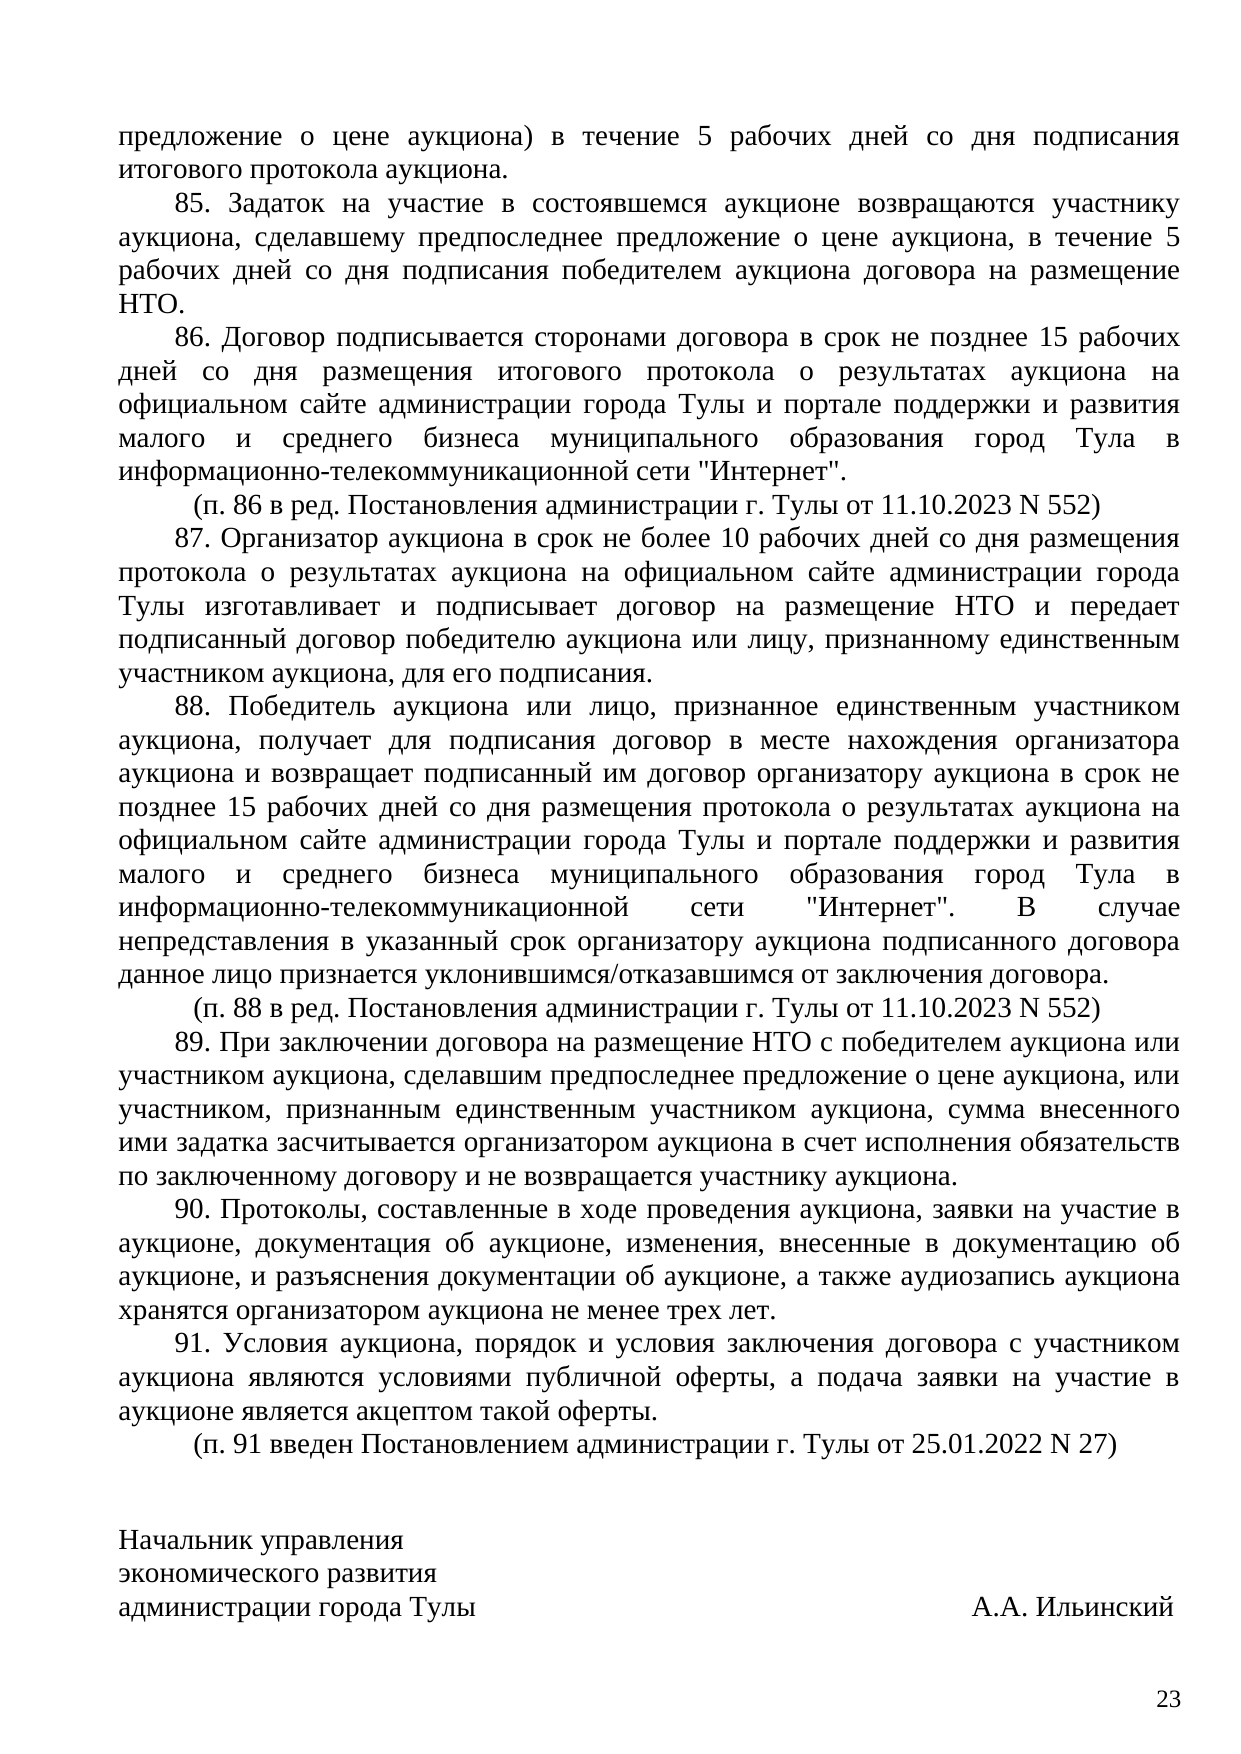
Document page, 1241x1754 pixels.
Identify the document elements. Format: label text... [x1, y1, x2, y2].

text Начальник управления [118, 1522, 1181, 1556]
text (п. 88 в ред. Постановления администрации г. Тулы от 11.10.2023 N 552) [118, 990, 1181, 1024]
text 89. При заключении договора на размещение НТО с победителем аукциона или участником аукциона, сделавшим предпоследнее предложение о цене аукциона, или участником, признанным единственным участником аукциона, сумма внесенного ими задатка засчитывается организатором аукциона в счет исполнения обязательств по заключенному договору и не возвращается участнику аукциона. [118, 1024, 1181, 1191]
text 85. Задаток на участие в состоявшемся аукционе возвращаются участнику аукциона, сделавшему предпоследнее предложение о цене аукциона, в течение 5 рабочих дней со дня подписания победителем аукциона договора на размещение НТО. [118, 185, 1181, 319]
text (п. 86 в ред. Постановления администрации г. Тулы от 11.10.2023 N 552) [118, 487, 1181, 521]
text 88. Победитель аукциона или лицо, признанное единственным участником аукциона, получает для подписания договор в месте нахождения организатора аукциона и возвращает подписанный им договор организатору аукциона в срок не позднее 15 рабочих дней со дня размещения протокола о результатах аукциона на официальном сайте администрации города Тулы и портале поддержки и развития малого и среднего бизнеса муниципального образования город Тула в информационно-телекоммуникационной сети "Интернет". В случае непредставления в указанный срок организатору аукциона подписанного договора данное лицо признается уклонившимся/отказавшимся от заключения договора. [118, 688, 1181, 990]
text 86. Договор подписывается сторонами договора в срок не позднее 15 рабочих дней со дня размещения итогового протокола о результатах аукциона на официальном сайте администрации города Тулы и портале поддержки и развития малого и среднего бизнеса муниципального образования город Тула в информационно-телекоммуникационной сети "Интернет". [118, 319, 1181, 487]
text (п. 91 введен Постановлением администрации г. Тулы от 25.01.2022 N 27) [118, 1426, 1181, 1460]
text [118, 118, 1181, 185]
text 90. Протоколы, составленные в ходе проведения аукциона, заявки на участие в аукционе, документация об аукционе, изменения, внесенные в документацию об аукционе, и разъяснения документации об аукционе, а также аудиозапись аукциона хранятся организатором аукциона не менее трех лет. [118, 1191, 1181, 1326]
text администрации города Тулы А.А. Ильинский [118, 1589, 1181, 1623]
text экономического развития [118, 1556, 1181, 1589]
text 87. Организатор аукциона в срок не более 10 рабочих дней со дня размещения протокола о результатах аукциона на официальном сайте администрации города Тулы изготавливает и подписывает договор на размещение НТО и передает подписанный договор победителю аукциона или лицу, признанному единственным участником аукциона, для его подписания. [118, 521, 1181, 688]
text 91. Условия аукциона, порядок и условия заключения договора с участником аукциона являются условиями публичной оферты, а подача заявки на участие в аукционе является акцептом такой оферты. [118, 1326, 1181, 1426]
